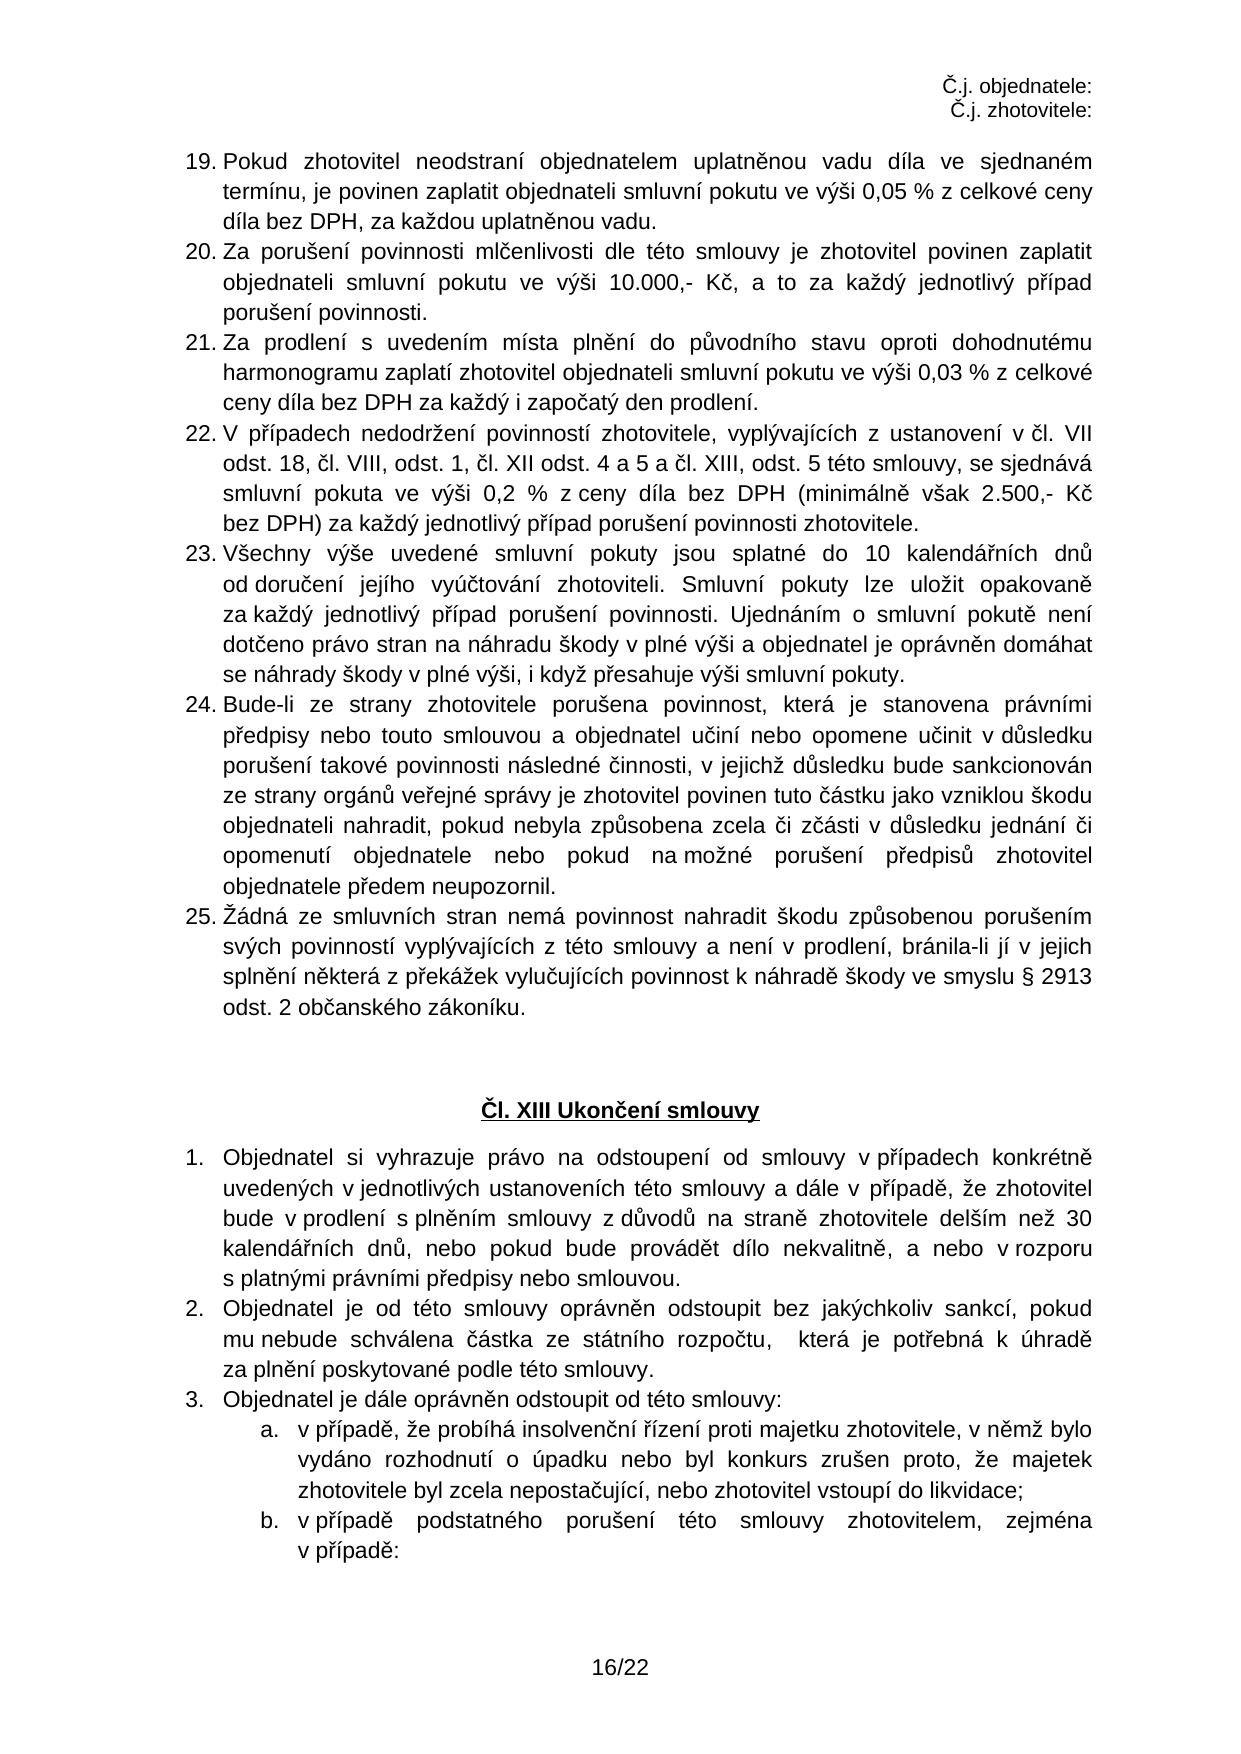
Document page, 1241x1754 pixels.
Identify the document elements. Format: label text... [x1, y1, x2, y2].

list v případě podstatného porušení této smlouvy zhotovitelem, zejména v případě: [260, 1507, 1093, 1563]
list Za porušení povinnosti mlčenlivosti dle této smlouvy je zhotovitel povinen zaplatit objednateli smluvní pokutu ve výši 10.000,- Kč, a to za každý jednotlivý případ porušení povinnosti. [185, 238, 1093, 325]
list Objednatel si vyhrazuje právo na odstoupení od smlouvy v případech konkrétně uvedených v jednotlivých ustanoveních této smlouvy a dále v případě, že zhotovitel bude v prodlení s plněním smlouvy z důvodů na straně zhotovitele delším než 30 kalendářních dnů, nebo pokud bude provádět dílo nekvalitně, a nebo v rozporu s platnými právními předpisy nebo smlouvou. [185, 1144, 1093, 1292]
list V případech nedodržení povinností zhotovitele, vyplývajících z ustanovení v čl. VII odst. 18, čl. VIII, odst. 1, čl. XII odst. 4 a 5 a čl. XIII, odst. 5 této smlouvy, se sjednává smluvní pokuta ve výši 0,2 % z ceny díla bez DPH (minimálně však 2.500,- Kč bez DPH) za každý jednotlivý případ porušení povinnosti zhotovitele. [185, 419, 1093, 536]
list Objednatel je dále oprávněn odstoupit od této smlouvy: [185, 1386, 1093, 1412]
list Za prodlení s uvedením místa plnění do původního stavu oproti dohodnutému harmonogramu zaplatí zhotovitel objednateli smluvní pokutu ve výši 0,03 % z celkové ceny díla bez DPH za každý i započatý den prodlení. [185, 329, 1093, 416]
list Všechny výše uvedené smluvní pokuty jsou splatné do 10 kalendářních dnů od doručení jejího vyúčtování zhotoviteli. Smluvní pokuty lze uložit opakovaně za každý jednotlivý případ porušení povinnosti. Ujednáním o smluvní pokutě není dotčeno právo stran na náhradu škody v plné výši a objednatel je oprávněn domáhat se náhrady škody v plné výši, i když přesahuje výši smluvní pokuty. [185, 540, 1093, 687]
list Objednatel je od této smlouvy oprávněn odstoupit bez jakýchkoliv sankcí, pokud mu nebude schválena částka ze státního rozpočtu, která je potřebná k úhradě za plnění poskytované podle této smlouvy. [185, 1295, 1093, 1382]
list Žádná ze smluvních stran nemá povinnost nahradit škodu způsobenou porušením svých povinností vyplývajících z této smlouvy a není v prodlení, bránila-li jí v jejich splnění některá z překážek vylučujících povinnost k náhradě škody ve smyslu § 2913 odst. 2 občanského zákoníku. [185, 903, 1093, 1020]
list Pokud zhotovitel neodstraní objednatelem uplatněnou vadu díla ve sjednaném termínu, je povinen zaplatit objednateli smluvní pokutu ve výši 0,05 % z celkové ceny díla bez DPH, za každou uplatněnou vadu. [185, 148, 1093, 234]
list v případě, že probíhá insolvenční řízení proti majetku zhotovitele, v němž bylo vydáno rozhodnutí o úpadku nebo byl konkurs zrušen proto, že majetek zhotovitele byl zcela nepostačující, nebo zhotovitel vstoupí do likvidace; [260, 1416, 1093, 1503]
list Bude-li ze strany zhotovitele porušena povinnost, která je stanovena právními předpisy nebo touto smlouvou a objednatel učiní nebo opomene učinit v důsledku porušení takové povinnosti následné činnosti, v jejichž důsledku bude sankcionován ze strany orgánů veřejné správy je zhotovitel povinen tuto částku jako vzniklou škodu objednateli nahradit, pokud nebyla způsobena zcela či zčásti v důsledku jednání či opomenutí objednatele nebo pokud na možné porušení předpisů zhotovitel objednatele předem neupozornil. [185, 691, 1093, 899]
text Čl. XIII Ukončení smlouvy [148, 1097, 1093, 1123]
